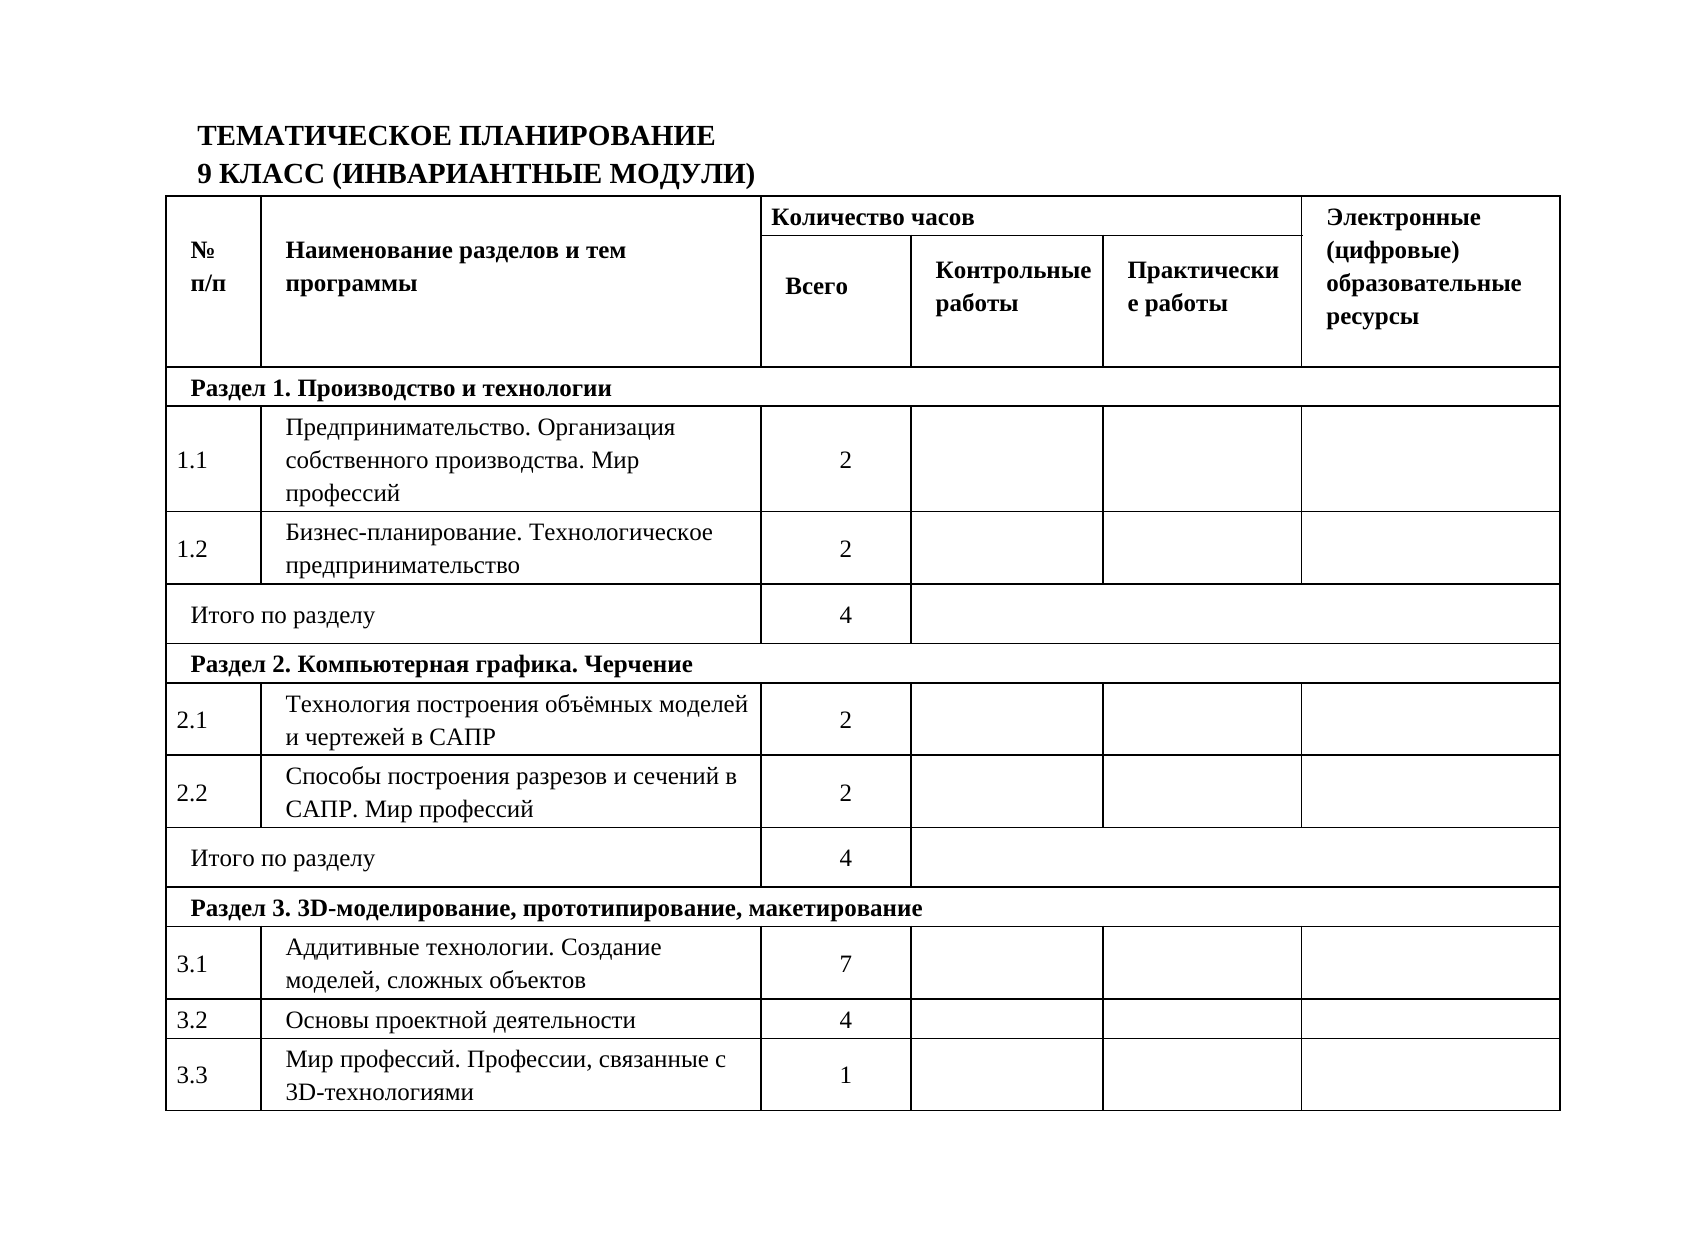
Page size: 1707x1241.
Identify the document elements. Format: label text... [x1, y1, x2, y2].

table_cell Технология построения объёмных моделей и чертежей в САПР [262, 684, 760, 754]
table_cell 3.1 [167, 927, 260, 998]
table_cell 7 [762, 927, 910, 998]
table_cell [1302, 756, 1559, 827]
table_cell [1302, 684, 1559, 754]
table_cell [1104, 927, 1301, 998]
table_header № п/п [167, 197, 260, 366]
table_cell [1302, 927, 1559, 998]
table_cell 2.2 [167, 756, 260, 827]
table_header Наименование разделов и тем программы [262, 197, 760, 366]
table_cell [912, 828, 1559, 886]
table_cell Контрольные работы [912, 236, 1102, 366]
table_cell [912, 585, 1559, 643]
table_cell 4 [762, 585, 910, 643]
table_cell [1104, 407, 1301, 511]
table_cell [1104, 1000, 1301, 1037]
table_cell Раздел 1. Производство и технологии [167, 368, 1559, 405]
table_cell [1302, 407, 1559, 511]
table_cell [1104, 1039, 1301, 1110]
table_cell 4 [762, 828, 910, 886]
table_cell 2.1 [167, 684, 260, 754]
table_cell [1302, 512, 1559, 583]
table_cell 2 [762, 684, 910, 754]
table_cell 1.1 [167, 407, 260, 511]
table_cell Всего [762, 236, 910, 366]
table_cell [1104, 512, 1301, 583]
table_cell Аддитивные технологии. Создание моделей, сложных объектов [262, 927, 760, 998]
table_cell Основы проектной деятельности [262, 1000, 760, 1037]
table_cell [1302, 1000, 1559, 1037]
table_cell [1104, 756, 1301, 827]
table_cell [912, 927, 1102, 998]
table_cell 2 [762, 756, 910, 827]
text ТЕМАТИЧЕСКОЕ ПЛАНИРОВАНИЕ [190, 118, 1618, 152]
table_cell [1302, 1039, 1559, 1110]
table_cell 2 [762, 407, 910, 511]
table_cell Раздел 3. 3D-моделирование, прототипирование, макетирование [167, 888, 1559, 926]
table_cell 3.2 [167, 1000, 260, 1037]
table_cell 1 [762, 1039, 910, 1110]
table_cell 3.3 [167, 1039, 260, 1110]
table_header Электронные (цифровые) образовательные ресурсы [1302, 197, 1559, 366]
table_cell [912, 1039, 1102, 1110]
text 9 КЛАСС (ИНВАРИАНТНЫЕ МОДУЛИ) [190, 157, 1618, 190]
table_cell 1.2 [167, 512, 260, 583]
table_cell [912, 512, 1102, 583]
table_cell [912, 756, 1102, 827]
table_cell 2 [762, 512, 910, 583]
table_cell Мир профессий. Профессии, связанные с 3D-технологиями [262, 1039, 760, 1110]
table_cell Предпринимательство. Организация собственного производства. Мир профессий [262, 407, 760, 511]
table_header Количество часов [762, 197, 1301, 234]
table_cell [912, 684, 1102, 754]
table_cell 4 [762, 1000, 910, 1037]
table_cell [1104, 684, 1301, 754]
table_cell Бизнес-планирование. Технологическое предпринимательство [262, 512, 760, 583]
table_cell Итого по разделу [167, 585, 760, 643]
table_cell Практические работы [1104, 236, 1301, 366]
table_cell Способы построения разрезов и сечений в САПР. Мир профессий [262, 756, 760, 827]
table_cell Итого по разделу [167, 828, 760, 886]
table_cell [912, 1000, 1102, 1037]
table_cell Раздел 2. Компьютерная графика. Черчение [167, 644, 1559, 682]
table_cell [912, 407, 1102, 511]
